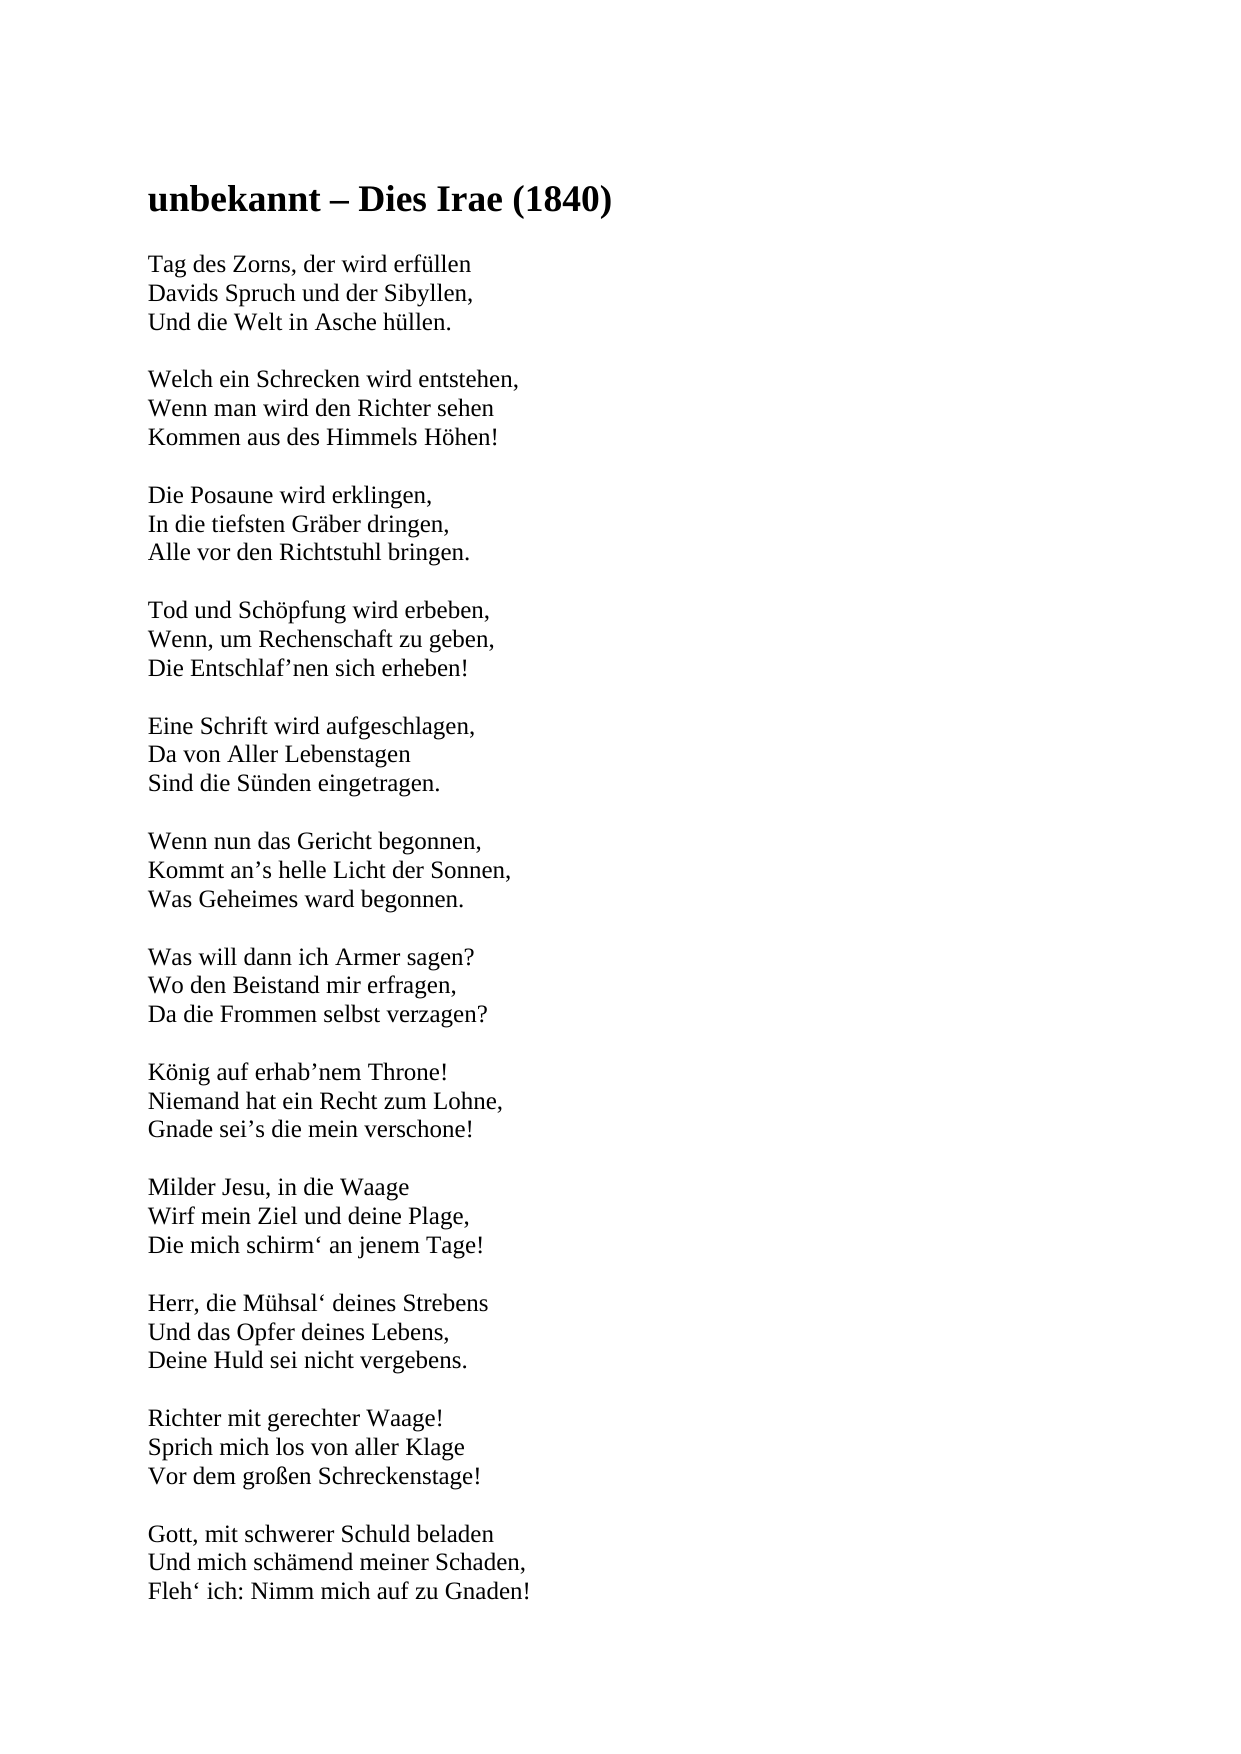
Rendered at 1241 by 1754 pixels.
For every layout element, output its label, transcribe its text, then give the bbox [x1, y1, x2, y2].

text Welch ein Schrecken wird entstehen, Wenn man wird den Richter sehen Kommen aus des Himmels Höhen! [148, 364, 1093, 451]
text Wenn nun das Gericht begonnen, Kommt an’s helle Licht der Sonnen, Was Geheimes ward begonnen. [148, 826, 1093, 912]
text Die Posaune wird erklingen, In die tiefsten Gräber dringen, Alle vor den Richtstuhl bringen. [148, 480, 1093, 566]
text Was will dann ich Armer sagen? Wo den Beistand mir erfragen, Da die Frommen selbst verzagen? [148, 942, 1093, 1028]
text Tag des Zorns, der wird erfüllen Davids Spruch und der Sibyllen, Und die Welt in Asche hüllen. [148, 249, 1093, 335]
text Milder Jesu, in die Waage Wirf mein Ziel und deine Plage, Die mich schirm‘ an jenem Tage! [148, 1172, 1093, 1259]
text Eine Schrift wird aufgeschlagen, Da von Aller Lebenstagen Sind die Sünden eingetragen. [148, 711, 1093, 797]
text Gott, mit schwerer Schuld beladen Und mich schämend meiner Schaden, Fleh‘ ich: Nimm mich auf zu Gnaden! [148, 1519, 1093, 1605]
subtitle unbekannt – Dies Irae (1840) [148, 177, 1093, 220]
text Tod und Schöpfung wird erbeben, Wenn, um Rechenschaft zu geben, Die Entschlaf’nen sich erheben! [148, 595, 1093, 682]
text Richter mit gerechter Waage! Sprich mich los von aller Klage Vor dem großen Schreckenstage! [148, 1403, 1093, 1489]
text Herr, die Mühsal‘ deines Strebens Und das Opfer deines Lebens, Deine Huld sei nicht vergebens. [148, 1288, 1093, 1374]
text König auf erhab’nem Throne! Niemand hat ein Recht zum Lohne, Gnade sei’s die mein verschone! [148, 1057, 1093, 1143]
